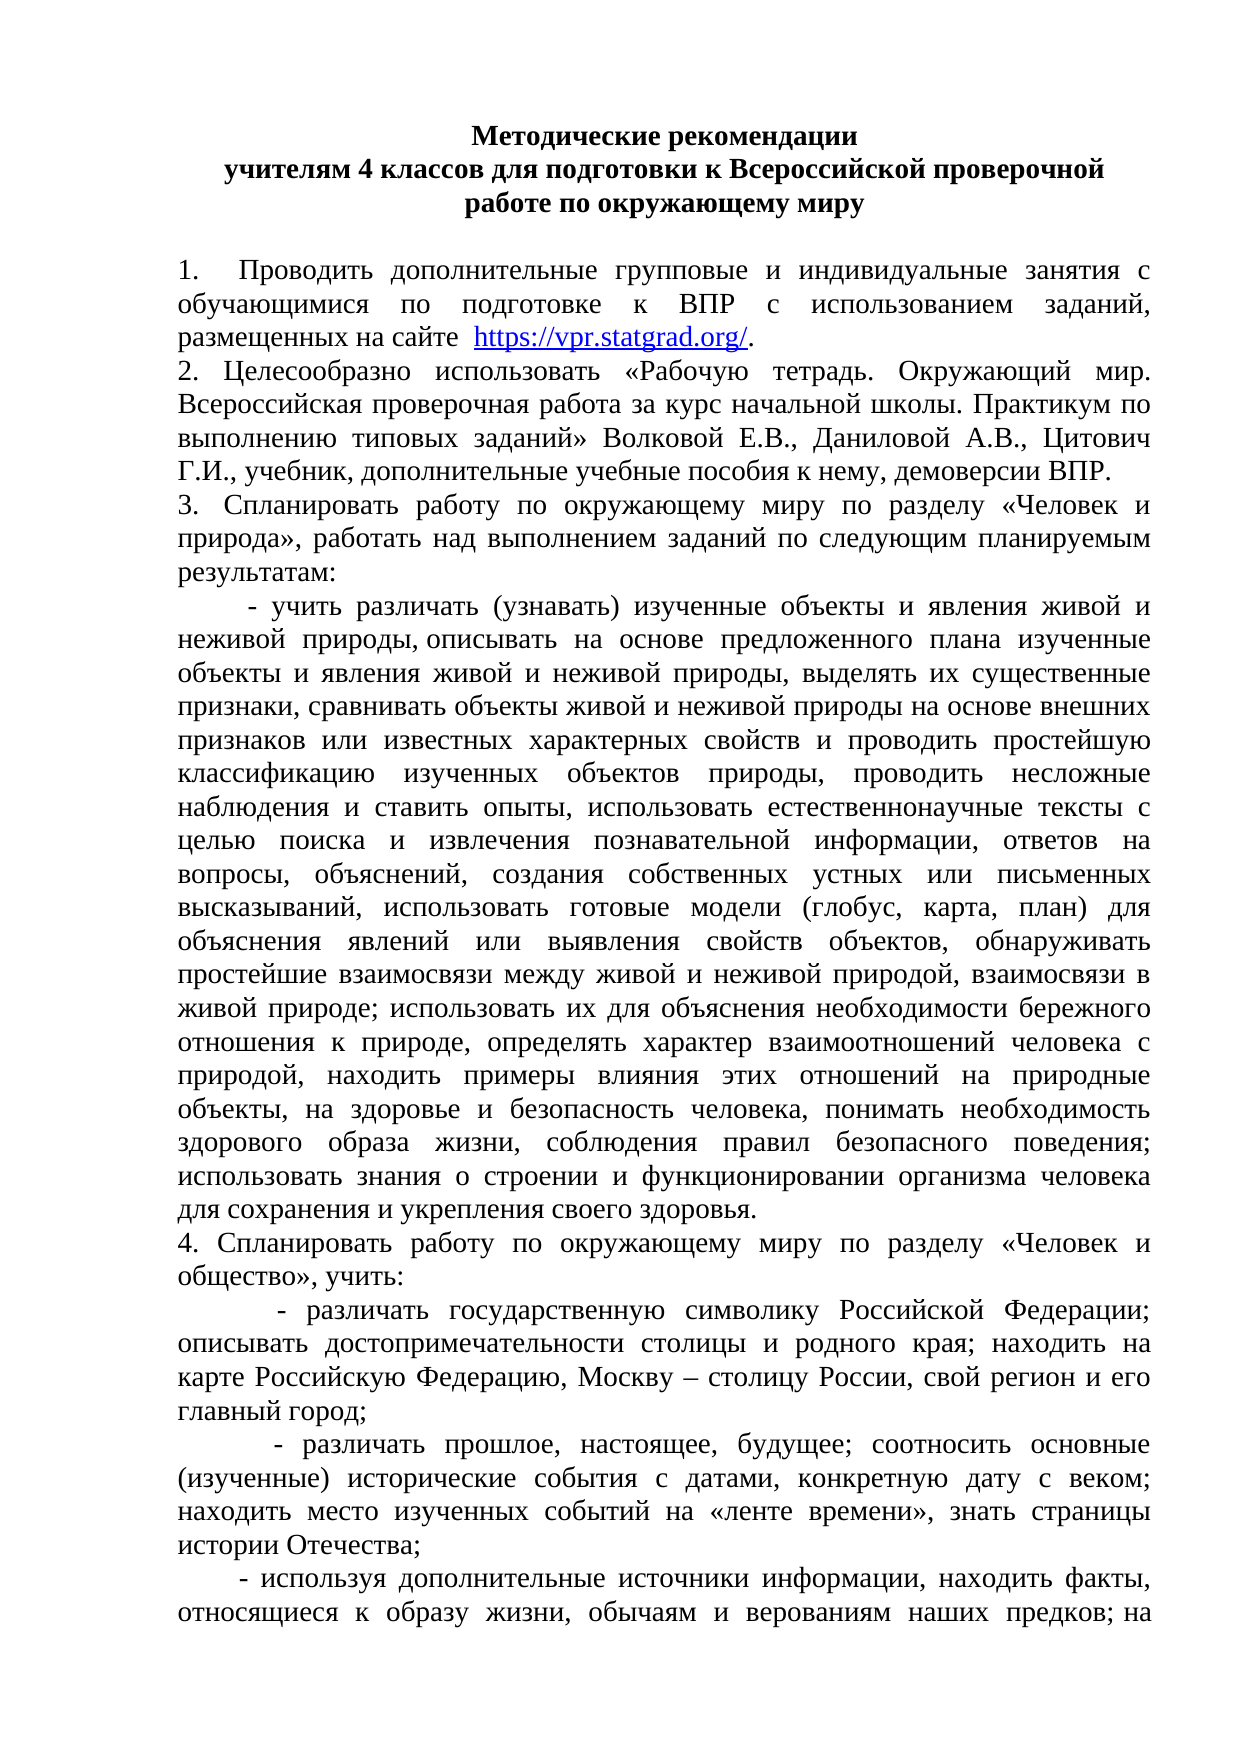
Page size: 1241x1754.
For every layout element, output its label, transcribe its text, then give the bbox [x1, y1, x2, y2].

text 3. Спланировать работу по окружающему миру по разделу «Человек и природа», работать над выполнением заданий по следующим планируемым результатам: [177, 487, 1152, 588]
text - учить различать (узнавать) изученные объекты и явления живой и неживой природы, описывать на основе предложенного плана изученные объекты и явления живой и неживой природы, выделять их существенные признаки, сравнивать объекты живой и неживой природы на основе внешних признаков или известных характерных свойств и проводить простейшую классификацию изученных объектов природы, проводить несложные наблюдения и ставить опыты, использовать естественнонаучные тексты с целью поиска и извлечения познавательной информации, ответов на вопросы, объяснений, создания собственных устных или письменных высказываний, использовать готовые модели (глобус, карта, план) для объяснения явлений или выявления свойств объектов, обнаруживать простейшие взаимосвязи между живой и неживой природой, взаимосвязи в живой природе; использовать их для объяснения необходимости бережного отношения к природе, определять характер взаимоотношений человека с природой, находить примеры влияния этих отношений на природные объекты, на здоровье и безопасность человека, понимать необходимость здорового образа жизни, соблюдения правил безопасного поведения; использовать знания о строении и функционировании организма человека для сохранения и укрепления своего здоровья. [177, 588, 1152, 1225]
text 2. Целесообразно использовать «Рабочую тетрадь. Окружающий мир. Всероссийская проверочная работа за курс начальной школы. Практикум по выполнению типовых заданий» Волковой Е.В., Даниловой А.В., Цитович Г.И., учебник, дополнительные учебные пособия к нему, демоверсии ВПР. [177, 353, 1152, 487]
text учителям 4 классов для подготовки к Всероссийской проверочной работе по окружающему миру [177, 152, 1152, 219]
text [177, 1560, 1152, 1627]
text - различать государственную символику Российской Федерации; описывать достопримечательности столицы и родного края; находить на карте Российскую Федерацию, Москву – столицу России, свой регион и его главный город; [177, 1292, 1152, 1426]
text 4. Спланировать работу по окружающему миру по разделу «Человек и общество», учить: [177, 1225, 1152, 1292]
text 1. Проводить дополнительные групповые и индивидуальные занятия с обучающимися по подготовке к ВПР с использованием заданий, размещенных на сайте https://vpr.statgrad.org/. [177, 252, 1152, 353]
text - различать прошлое, настоящее, будущее; соотносить основные (изученные) исторические события с датами, конкретную дату с веком; находить место изученных событий на «ленте времени», знать страницы истории Отечества; [177, 1426, 1152, 1560]
text Методические рекомендации [177, 118, 1152, 152]
